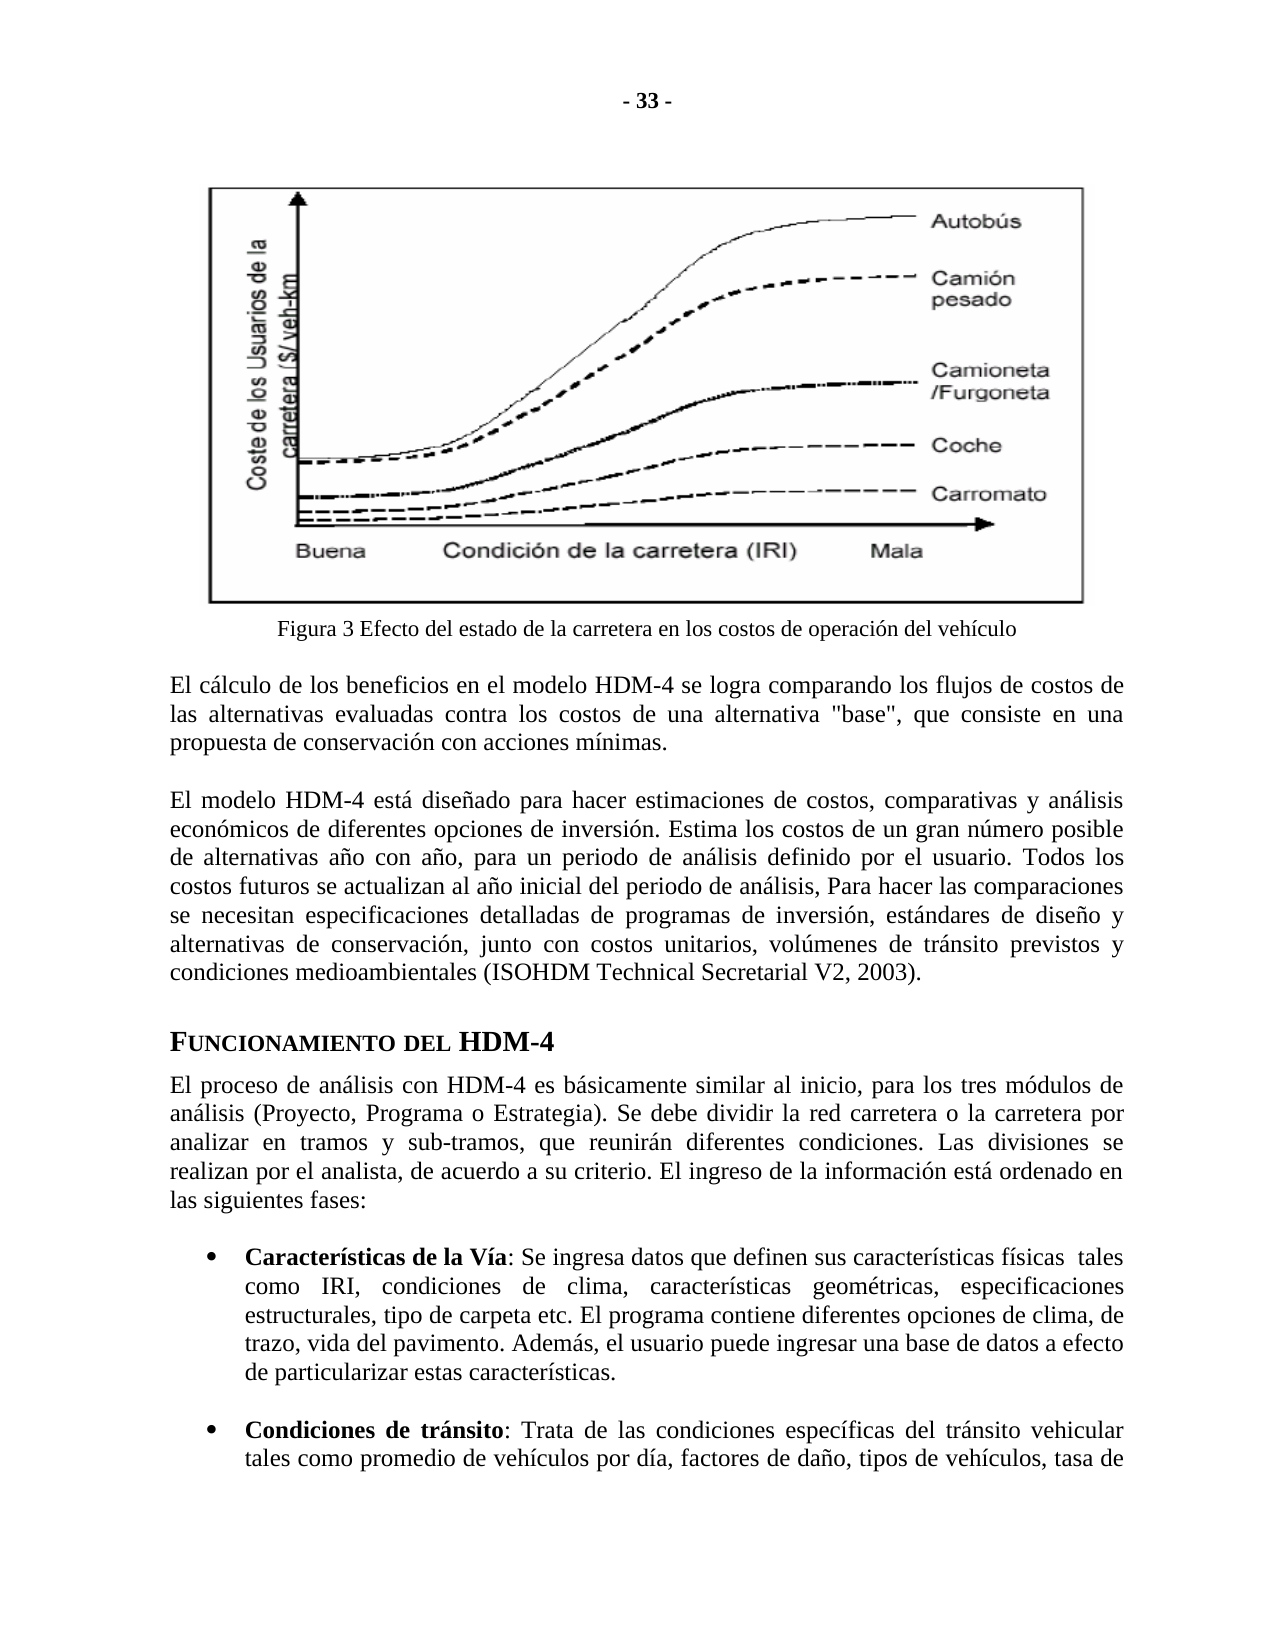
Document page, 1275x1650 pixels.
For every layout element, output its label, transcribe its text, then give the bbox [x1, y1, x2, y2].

list Figura 3 Efecto del estado de la carretera en los costos de operación del vehículo [169, 615, 1125, 641]
picture [187, 178, 1108, 615]
list Características de la Vía: Se ingresa datos que definen sus características físicas tales como IRI, condiciones de clima, características geométricas, especificaciones estructurales, tipo de carpeta etc. El programa contiene diferentes opciones de clima, de trazo, vida del pavimento. Además, el usuario puede ingresar una base de datos a efecto de particularizar estas características. [207, 1242, 1125, 1386]
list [207, 1415, 1125, 1472]
subtitle Funcionamiento del HDM-4 [169, 1024, 1125, 1057]
list El modelo HDM-4 está diseñado para hacer estimaciones de costos, comparativas y análisis económicos de diferentes opciones de inversión. Estima los costos de un gran número posible de alternativas año con año, para un periodo de análisis definido por el usuario. Todos los costos futuros se actualizan al año inicial del periodo de análisis, Para hacer las comparaciones se necesitan especificaciones detalladas de programas de inversión, estándares de diseño y alternativas de conservación, junto con costos unitarios, volúmenes de tránsito previstos y condiciones medioambientales (ISOHDM Technical Secretarial V2, 2003). [169, 785, 1125, 986]
list El proceso de análisis con HDM-4 es básicamente similar al inicio, para los tres módulos de análisis (Proyecto, Programa o Estrategia). Se debe dividir la red carretera o la carretera por analizar en tramos y sub-tramos, que reunirán diferentes condiciones. Las divisiones se realizan por el analista, de acuerdo a su criterio. El ingreso de la información está ordenado en las siguientes fases: [169, 1070, 1125, 1213]
list El cálculo de los beneficios en el modelo HDM-4 se logra comparando los flujos de costos de las alternativas evaluadas contra los costos de una alternativa "base", que consiste en una propuesta de conservación con acciones mínimas. [169, 670, 1125, 756]
